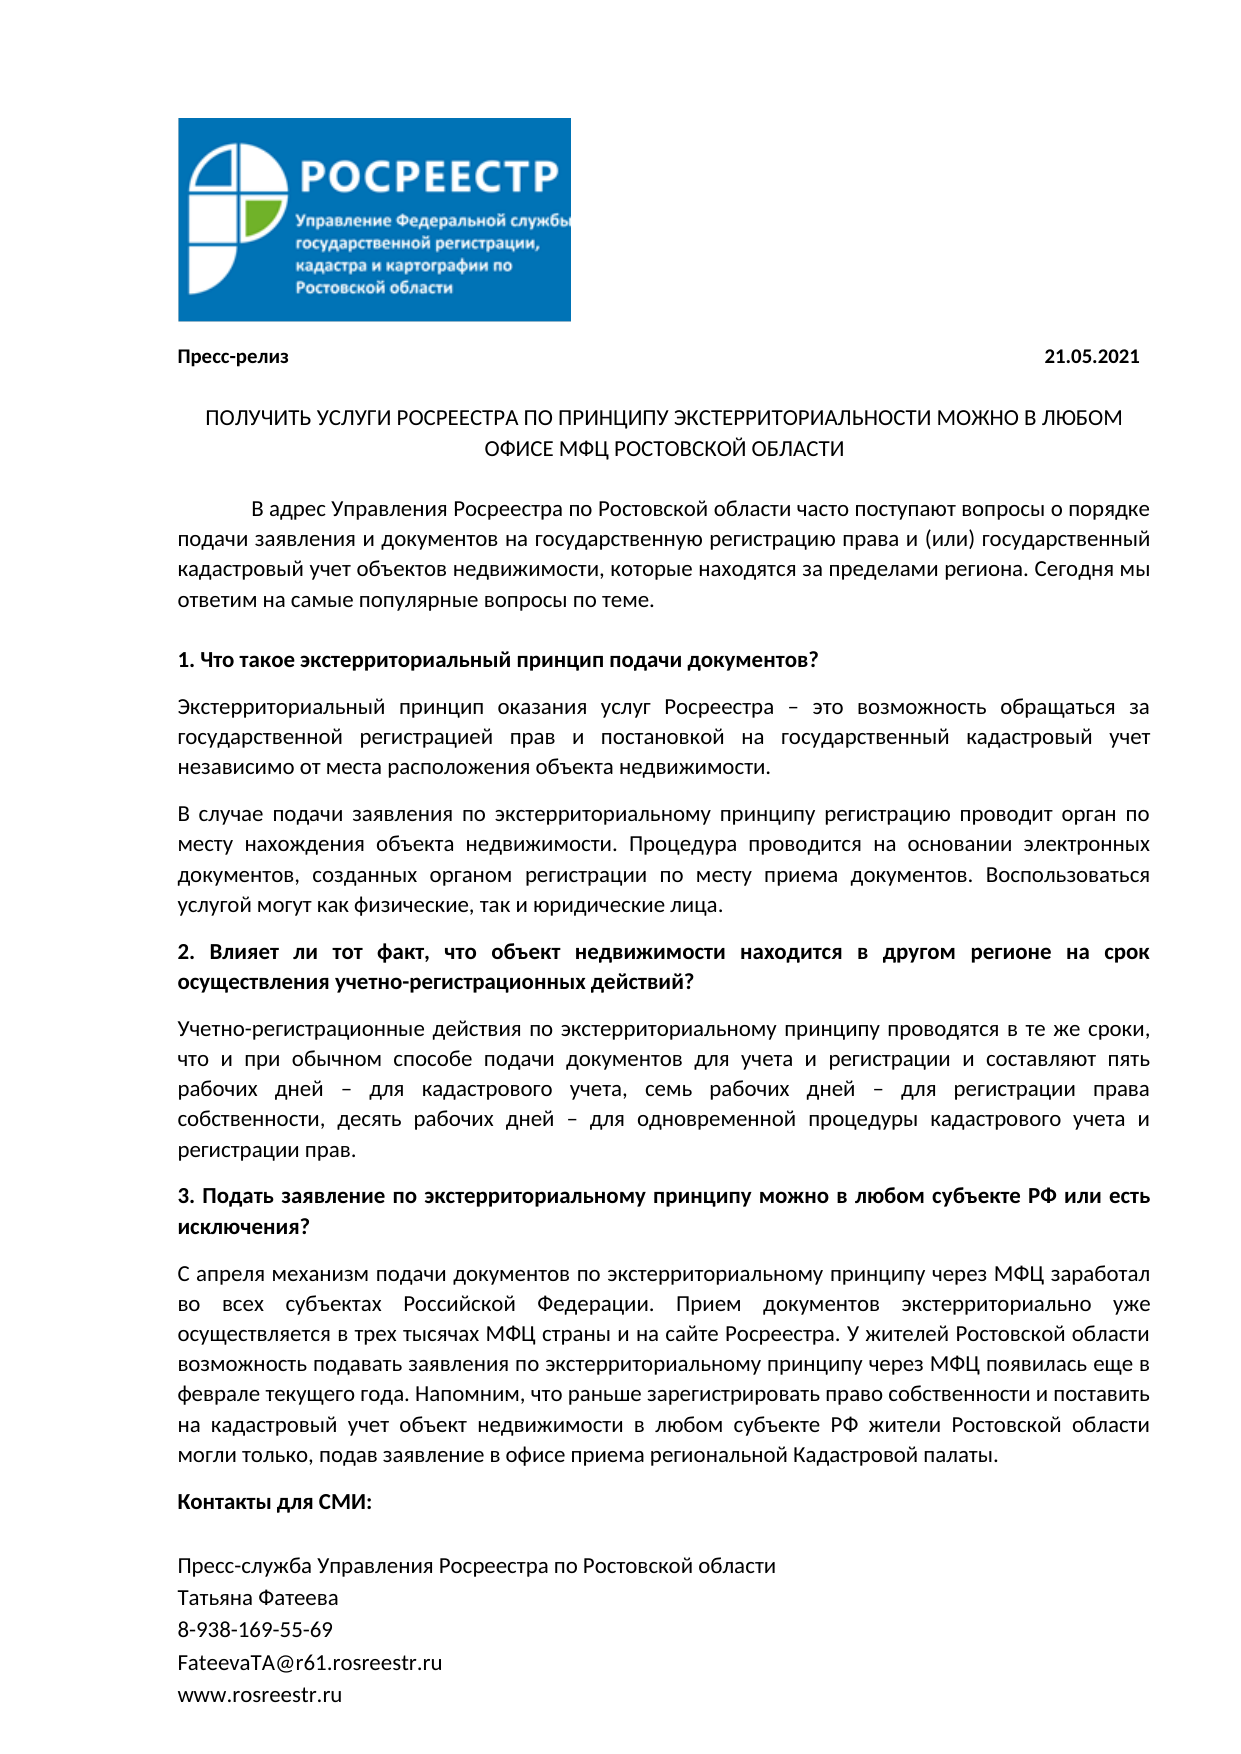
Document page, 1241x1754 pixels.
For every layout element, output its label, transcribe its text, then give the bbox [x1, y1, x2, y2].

text С апреля механизм подачи документов по экстерриториальному принципу через МФЦ заработал во всех субъектах Российской Федерации. Прием документов экстерриториально уже осуществляется в трех тысячах МФЦ страны и на сайте Росреестра. У жителей Ростовской области возможность подавать заявления по экстерриториальному принципу через МФЦ появилась еще в феврале текущего года. Напомним, что раньше зарегистрировать право собственности и поставить на кадастровый учет объект недвижимости в любом субъекте РФ жители Ростовской области могли только, подав заявление в офисе приема региональной Кадастровой палаты. [177, 1259, 1152, 1468]
text ПОЛУЧИТЬ УСЛУГИ РОСРЕЕСТРА ПО ПРИНЦИПУ ЭКСТЕРРИТОРИАЛЬНОСТИ МОЖНО В ЛЮБОМ ОФИСЕ МФЦ РОСТОВСКОЙ ОБЛАСТИ [177, 403, 1152, 462]
text Контакты для СМИ: [177, 1487, 1152, 1515]
text Учетно-регистрационные действия по экстерриториальному принципу проводятся в те же сроки, что и при обычном способе подачи документов для учета и регистрации и составляют пять рабочих дней – для кадастрового учета, семь рабочих дней – для регистрации права собственности, десять рабочих дней – для одновременной процедуры кадастрового учета и регистрации прав. [177, 1014, 1152, 1163]
text FateevaTA@r61.rosreestr.ru [177, 1648, 1152, 1676]
text В случае подачи заявления по экстерриториальному принципу регистрацию проводит орган по месту нахождения объекта недвижимости. Процедура проводится на основании электронных документов, созданных органом регистрации по месту приема документов. Воспользоваться услугой могут как физические, так и юридические лица. [177, 799, 1152, 918]
text Пресс-релиз 21.05.2021 [177, 343, 1152, 369]
text Татьяна Фатеева [177, 1583, 1152, 1611]
text www.rosreestr.ru [177, 1680, 1152, 1708]
text Экстерриториальный принцип оказания услуг Росреестра – это возможность обращаться за государственной регистрацией прав и постановкой на государственный кадастровый учет независимо от места расположения объекта недвижимости. [177, 692, 1152, 781]
text 1. Что такое экстерриториальный принцип подачи документов? [177, 645, 1152, 673]
text Пресс-служба Управления Росреестра по Ростовской области [177, 1551, 1152, 1579]
text 8-938-169-55-69 [177, 1616, 1152, 1644]
text 2. Влияет ли тот факт, что объект недвижимости находится в другом регионе на срок осуществления учетно-регистрационных действий? [177, 937, 1152, 995]
text 3. Подать заявление по экстерриториальному принципу можно в любом субъекте РФ или есть исключения? [177, 1182, 1152, 1240]
picture [177, 118, 571, 325]
text В адрес Управления Росреестра по Ростовской области часто поступают вопросы о порядке подачи заявления и документов на государственную регистрацию права и (или) государственный кадастровый учет объектов недвижимости, которые находятся за пределами региона. Сегодня мы ответим на самые популярные вопросы по теме. [177, 494, 1152, 613]
